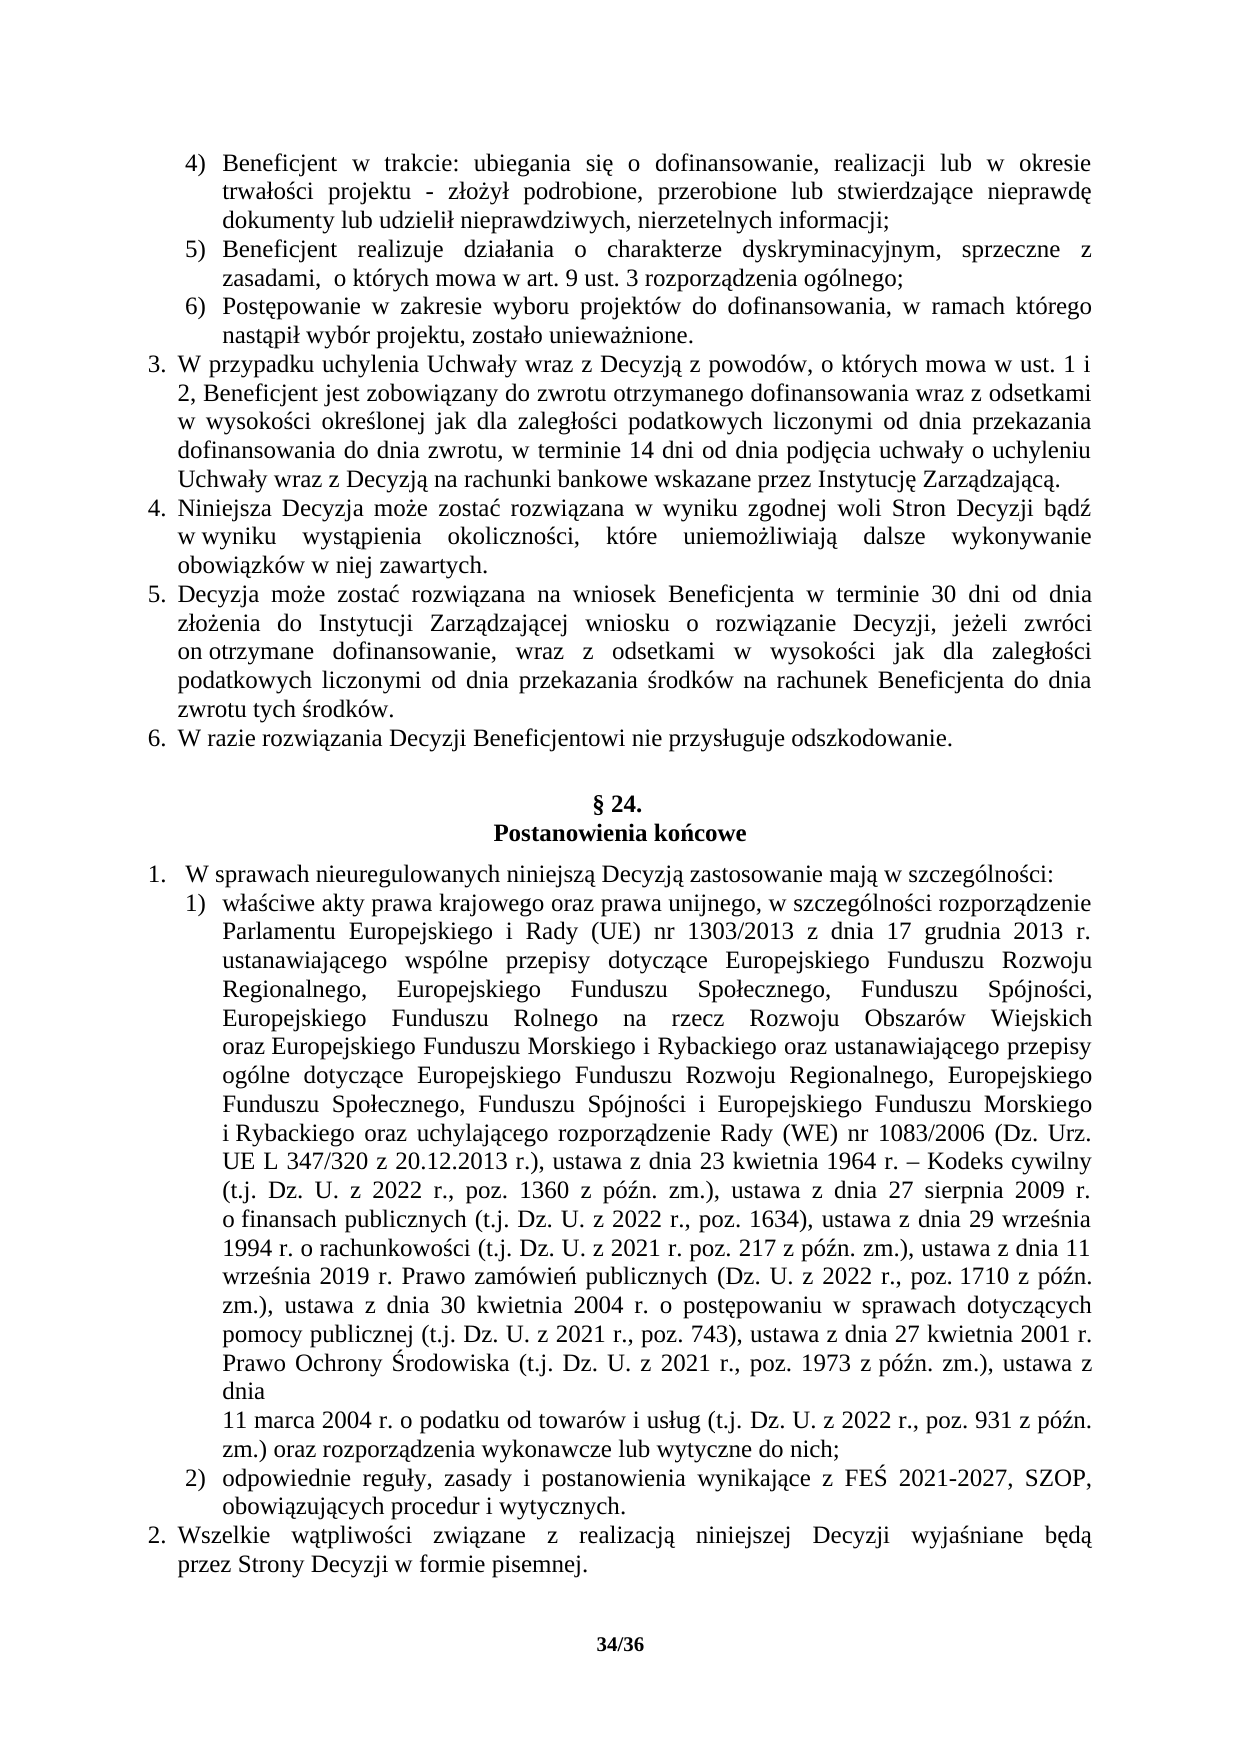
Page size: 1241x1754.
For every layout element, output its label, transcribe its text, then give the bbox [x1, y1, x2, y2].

list W przypadku uchylenia Uchwały wraz z Decyzją z powodów, o których mowa w ust. 1 i 2, Beneficjent jest zobowiązany do zwrotu otrzymanego dofinansowania wraz z odsetkami w wysokości określonej jak dla zaległości podatkowych liczonymi od dnia przekazania dofinansowania do dnia zwrotu, w terminie 14 dni od dnia podjęcia uchwały o uchyleniu Uchwały wraz z Decyzją na rachunki bankowe wskazane przez Instytucję Zarządzającą. [148, 349, 1093, 493]
list Postępowanie w zakresie wyboru projektów do dofinansowania, w ramach którego nastąpił wybór projektu, zostało unieważnione. [185, 291, 1093, 349]
list W razie rozwiązania Decyzji Beneficjentowi nie przysługuje odszkodowanie. [148, 723, 1093, 751]
list Beneficjent w trakcie: ubiegania się o dofinansowanie, realizacji lub w okresie trwałości projektu - złożył podrobione, przerobione lub stwierdzające nieprawdę dokumenty lub udzielił nieprawdziwych, nierzetelnych informacji; [185, 148, 1093, 234]
list Decyzja może zostać rozwiązana na wniosek Beneficjenta w terminie 30 dni od dnia złożenia do Instytucji Zarządzającej wniosku o rozwiązanie Decyzji, jeżeli zwróci on otrzymane dofinansowanie, wraz z odsetkami w wysokości jak dla zaległości podatkowych liczonymi od dnia przekazania środków na rachunek Beneficjenta do dnia zwrotu tych środków. [148, 579, 1093, 723]
list odpowiednie reguły, zasady i postanowienia wynikające z FEŚ 2021-2027, SZOP, obowiązujących procedur i wytycznych. [185, 1463, 1093, 1520]
list Niniejsza Decyzja może zostać rozwiązana w wyniku zgodnej woli Stron Decyzji bądź w wyniku wystąpienia okoliczności, które uniemożliwiają dalsze wykonywanie obowiązków w niej zawartych. [148, 493, 1093, 579]
subtitle § 24. Postanowienia końcowe [148, 789, 1093, 846]
list W sprawach nieuregulowanych niniejszą Decyzją zastosowanie mają w szczególności: [148, 859, 1093, 888]
list Beneficjent realizuje działania o charakterze dyskryminacyjnym, sprzeczne z zasadami, o których mowa w art. 9 ust. 3 rozporządzenia ogólnego; [185, 234, 1093, 291]
list właściwe akty prawa krajowego oraz prawa unijnego, w szczególności rozporządzenie Parlamentu Europejskiego i Rady (UE) nr 1303/2013 z dnia 17 grudnia 2013 r. ustanawiającego wspólne przepisy dotyczące Europejskiego Funduszu Rozwoju Regionalnego, Europejskiego Funduszu Społecznego, Funduszu Spójności, Europejskiego Funduszu Rolnego na rzecz Rozwoju Obszarów Wiejskich oraz Europejskiego Funduszu Morskiego i Rybackiego oraz ustanawiającego przepisy ogólne dotyczące Europejskiego Funduszu Rozwoju Regionalnego, Europejskiego Funduszu Społecznego, Funduszu Spójności i Europejskiego Funduszu Morskiego i Rybackiego oraz uchylającego rozporządzenie Rady (WE) nr 1083/2006 (Dz. Urz. UE L 347/320 z 20.12.2013 r.), ustawa z dnia 23 kwietnia 1964 r. – Kodeks cywilny (t.j. Dz. U. z 2022 r., poz. 1360 z późn. zm.), ustawa z dnia 27 sierpnia 2009 r. o finansach publicznych (t.j. Dz. U. z 2022 r., poz. 1634), ustawa z dnia 29 września 1994 r. o rachunkowości (t.j. Dz. U. z 2021 r. poz. 217 z późn. zm.), ustawa z dnia 11 września 2019 r. Prawo zamówień publicznych (Dz. U. z 2022 r., poz. 1710 z późn. zm.), ustawa z dnia 30 kwietnia 2004 r. o postępowaniu w sprawach dotyczących pomocy publicznej (t.j. Dz. U. z 2021 r., poz. 743), ustawa z dnia 27 kwietnia 2001 r. Prawo Ochrony Środowiska (t.j. Dz. U. z 2021 r., poz. 1973 z późn. zm.), ustawa z dnia 11 marca 2004 r. o podatku od towarów i usług (t.j. Dz. U. z 2022 r., poz. 931 z późn. zm.) oraz rozporządzenia wykonawcze lub wytyczne do nich; [185, 888, 1093, 1463]
list Wszelkie wątpliwości związane z realizacją niniejszej Decyzji wyjaśniane będą przez Strony Decyzji w formie pisemnej. [148, 1520, 1093, 1578]
